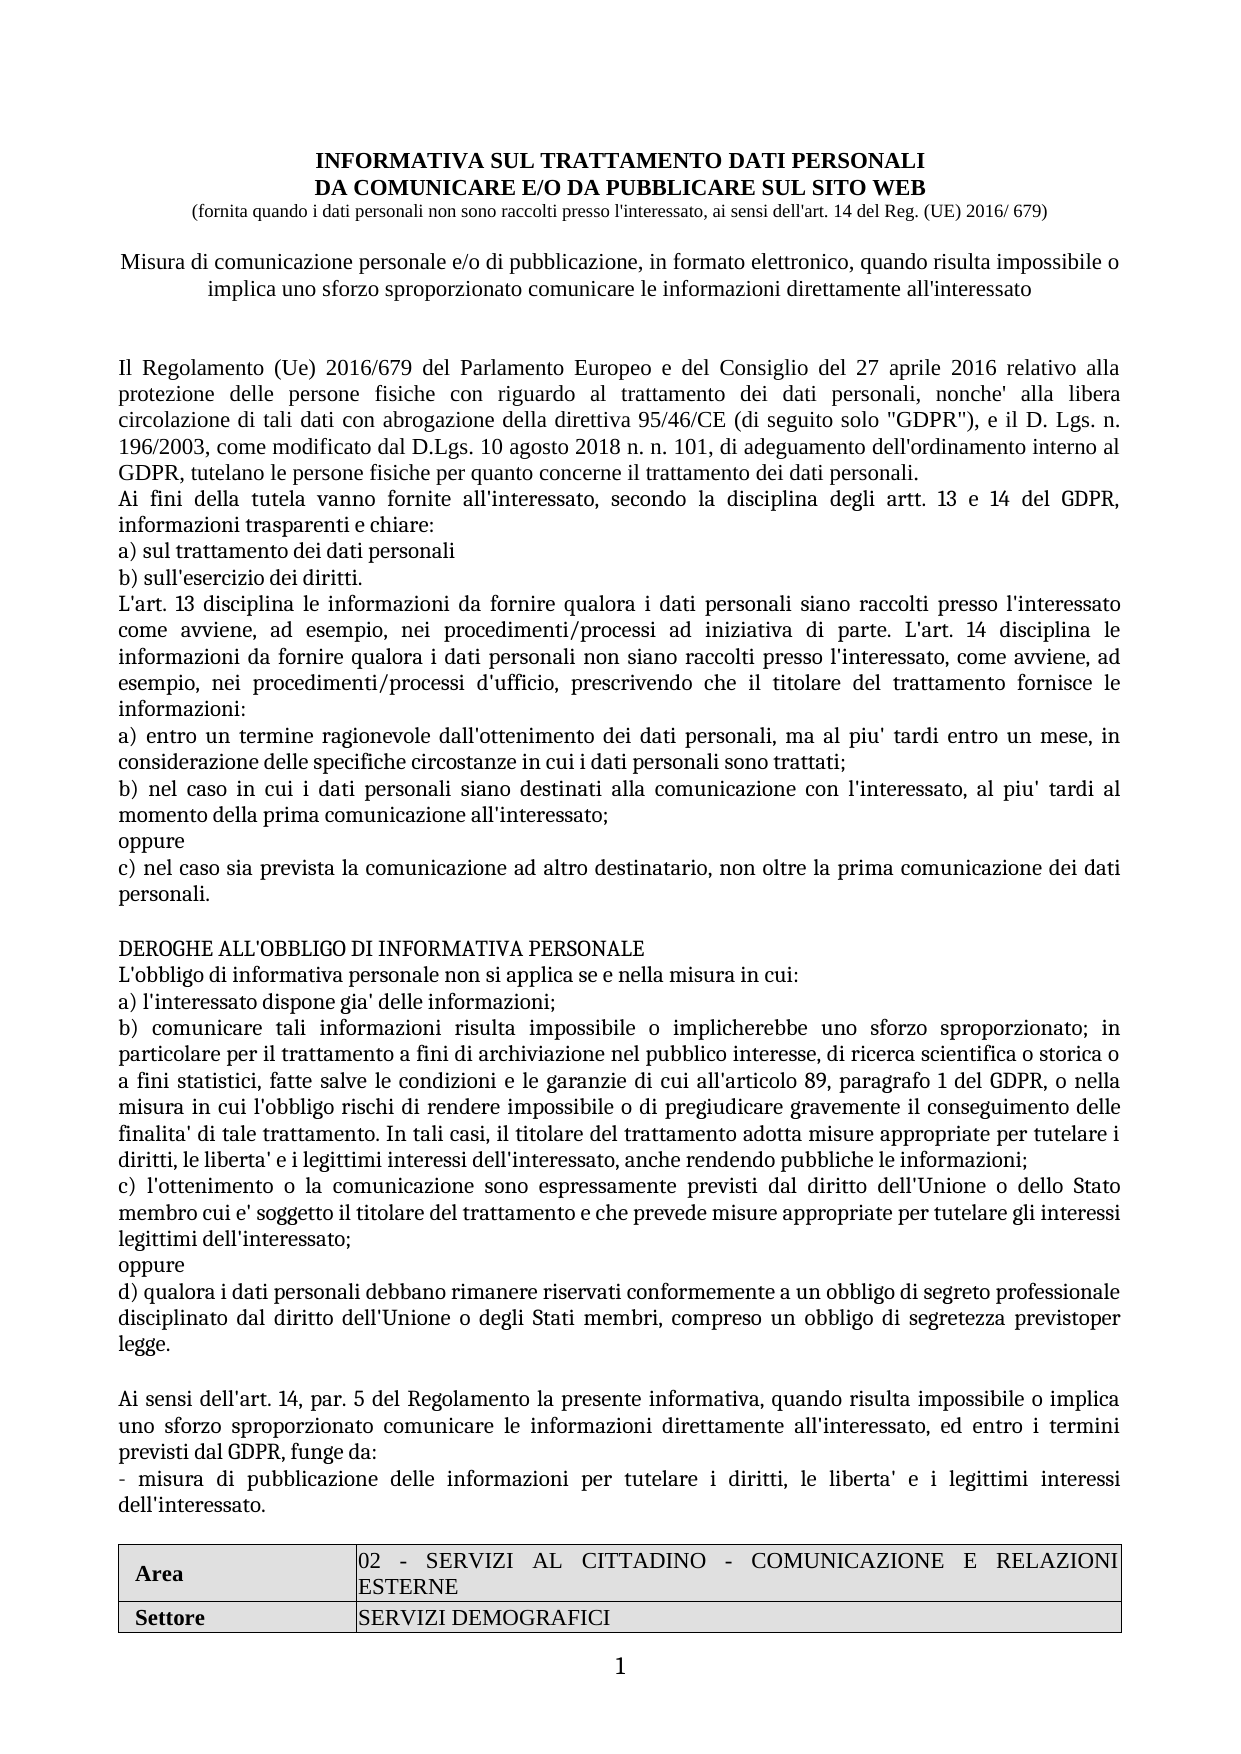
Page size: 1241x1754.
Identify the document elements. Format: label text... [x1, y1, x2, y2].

text Ai sensi dell'art. 14, par. 5 del Regolamento la presente informativa, quando risulta impossibile o implica uno sforzo sproporzionato comunicare le informazioni direttamente all'interessato, ed entro i termini previsti dal GDPR, funge da: [118, 1386, 1122, 1465]
text a) l'interessato dispone gia' delle informazioni; [118, 988, 1122, 1015]
text oppure [118, 828, 1122, 854]
text DA COMUNICARE E/O DA PUBBLICARE SUL SITO WEB [118, 174, 1122, 200]
text oppure [118, 1252, 1122, 1278]
text Misura di comunicazione personale e/o di pubblicazione, in formato elettronico, quando risulta impossibile o implica uno sforzo sproporzionato comunicare le informazioni direttamente all'interessato [118, 248, 1122, 301]
text b) comunicare tali informazioni risulta impossibile o implicherebbe uno sforzo sproporzionato; in particolare per il trattamento a fini di archiviazione nel pubblico interesse, di ricerca scientifica o storica o a fini statistici, fatte salve le condizioni e le garanzie di cui all'articolo 89, paragrafo 1 del GDPR, o nella misura in cui l'obbligo rischi di rendere impossibile o di pregiudicare gravemente il conseguimento delle finalita' di tale trattamento. In tali casi, il titolare del trattamento adotta misure appropriate per tutelare i diritti, le liberta' e i legittimi interessi dell'interessato, anche rendendo pubbliche le informazioni; [118, 1015, 1122, 1173]
text d) qualora i dati personali debbano rimanere riservati conformemente a un obbligo di segreto professionale disciplinato dal diritto dell'Unione o degli Stati membri, compreso un obbligo di segretezza previstoper legge. [118, 1278, 1122, 1357]
table_cell SERVIZI DEMOGRAFICI [357, 1602, 1121, 1632]
text L'art. 13 disciplina le informazioni da fornire qualora i dati personali siano raccolti presso l'interessato come avviene, ad esempio, nei procedimenti/processi ad iniziativa di parte. L'art. 14 disciplina le informazioni da fornire qualora i dati personali non siano raccolti presso l'interessato, come avviene, ad esempio, nei procedimenti/processi d'ufficio, prescrivendo che il titolare del trattamento fornisce le informazioni: [118, 591, 1122, 723]
text - misura di pubblicazione delle informazioni per tutelare i diritti, le liberta' e i legittimi interessi dell'interessato. [118, 1465, 1122, 1518]
text INFORMATIVA SUL TRATTAMENTO DATI PERSONALI [118, 148, 1122, 174]
text c) l'ottenimento o la comunicazione sono espressamente previsti dal diritto dell'Unione o dello Stato membro cui e' soggetto il titolare del trattamento e che prevede misure appropriate per tutelare gli interessi legittimi dell'interessato; [118, 1173, 1122, 1252]
text Il Regolamento (Ue) 2016/679 del Parlamento Europeo e del Consiglio del 27 aprile 2016 relativo alla protezione delle persone fisiche con riguardo al trattamento dei dati personali, nonche' alla libera circolazione di tali dati con abrogazione della direttiva 95/46/CE (di seguito solo "GDPR"), e il D. Lgs. n. 196/2003, come modificato dal D.Lgs. 10 agosto 2018 n. n. 101, di adeguamento dell'ordinamento interno al GDPR, tutelano le persone fisiche per quanto concerne il trattamento dei dati personali. [118, 354, 1122, 485]
table_header Area [119, 1545, 356, 1601]
text DEROGHE ALL'OBBLIGO DI INFORMATIVA PERSONALE [118, 936, 1122, 962]
text a) entro un termine ragionevole dall'ottenimento dei dati personali, ma al piu' tardi entro un mese, in considerazione delle specifiche circostanze in cui i dati personali sono trattati; [118, 723, 1122, 775]
text (fornita quando i dati personali non sono raccolti presso l'interessato, ai sensi dell'art. 14 del Reg. (UE) 2016/ 679) [118, 200, 1122, 222]
text b) nel caso in cui i dati personali siano destinati alla comunicazione con l'interessato, al piu' tardi al momento della prima comunicazione all'interessato; [118, 775, 1122, 828]
text Ai fini della tutela vanno fornite all'interessato, secondo la disciplina degli artt. 13 e 14 del GDPR, informazioni trasparenti e chiare: [118, 485, 1122, 538]
text b) sull'esercizio dei diritti. [118, 564, 1122, 591]
text L'obbligo di informativa personale non si applica se e nella misura in cui: [118, 962, 1122, 988]
text a) sul trattamento dei dati personali [118, 538, 1122, 564]
table_header 02 - SERVIZI AL CITTADINO - COMUNICAZIONE E RELAZIONI ESTERNE [357, 1545, 1121, 1601]
text c) nel caso sia prevista la comunicazione ad altro destinatario, non oltre la prima comunicazione dei dati personali. [118, 854, 1122, 907]
table_cell Settore [119, 1602, 356, 1632]
